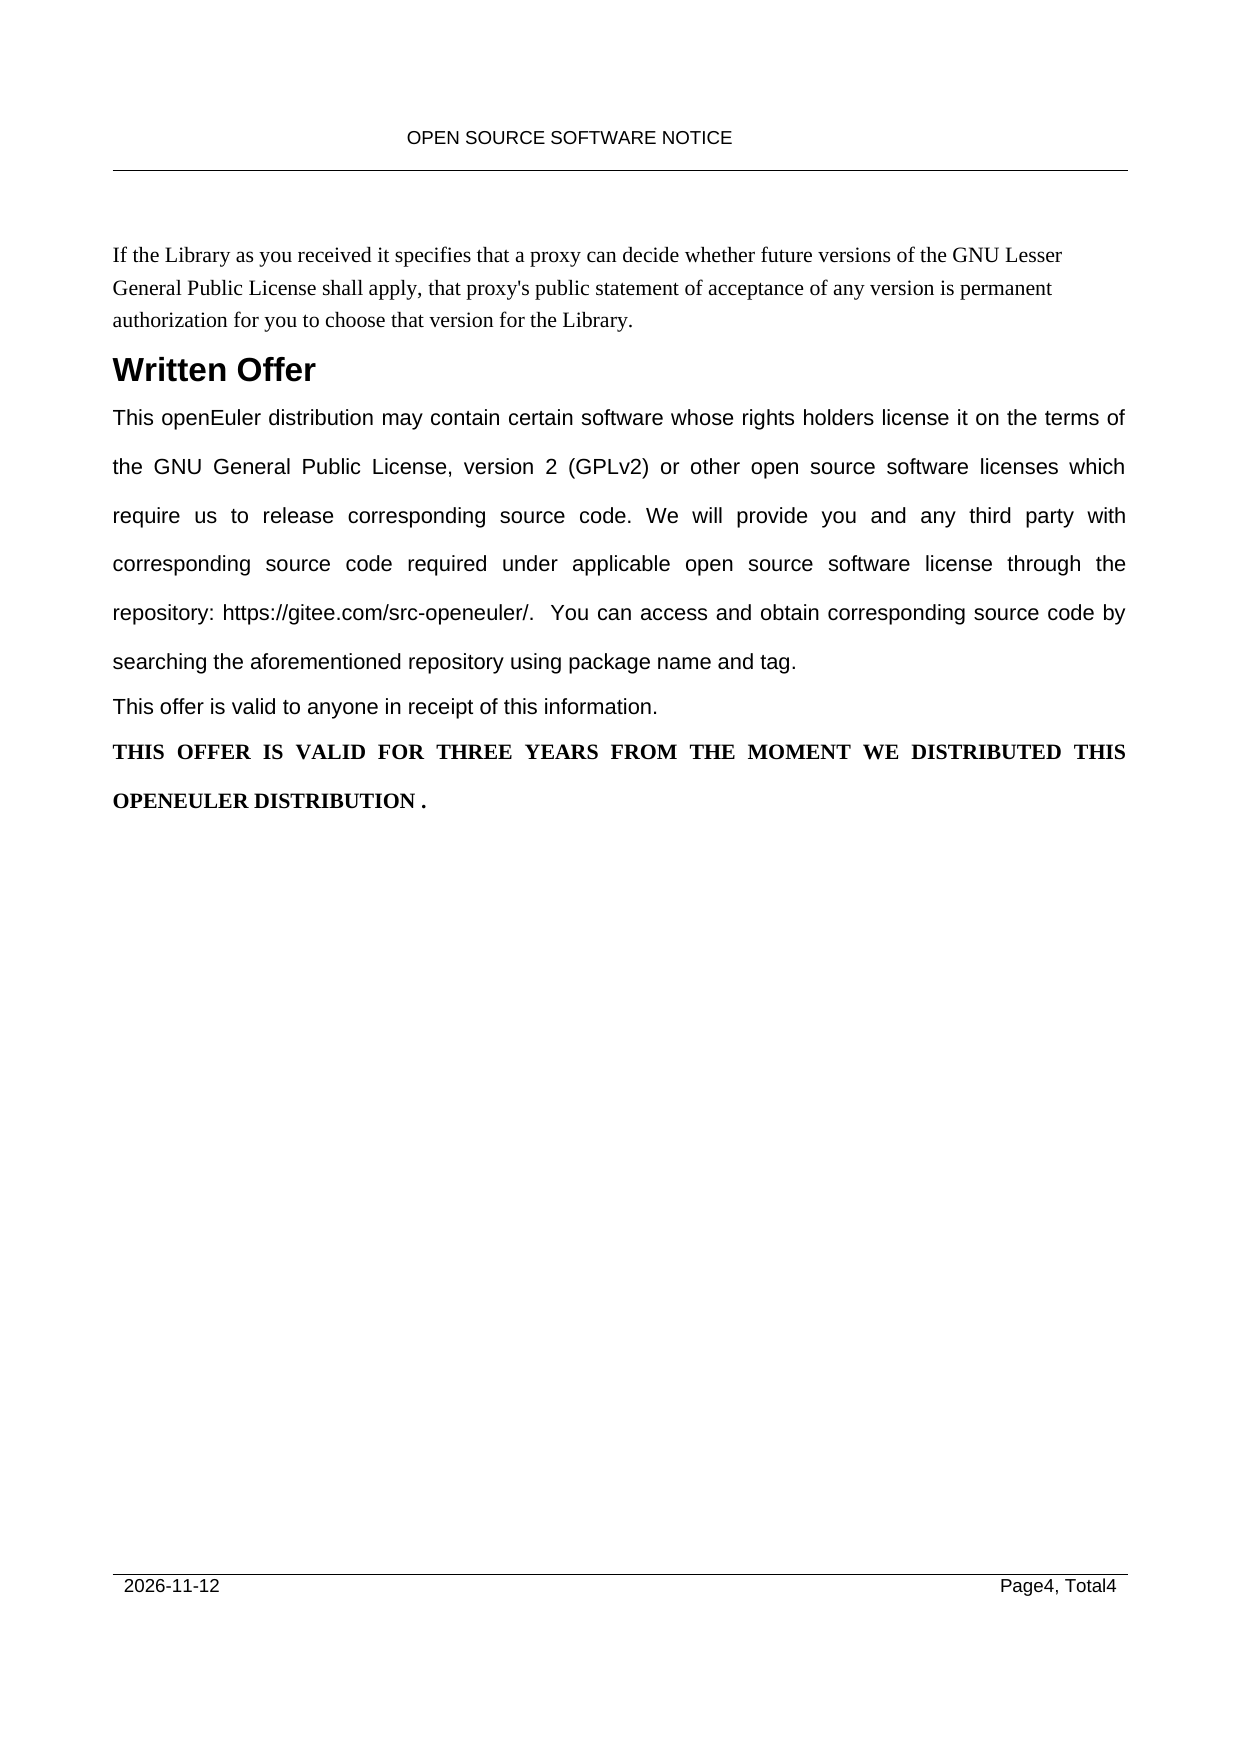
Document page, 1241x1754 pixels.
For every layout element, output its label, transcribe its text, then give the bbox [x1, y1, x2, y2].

text THIS OFFER IS VALID FOR THREE YEARS FROM THE MOMENT WE DISTRIBUTED THIS OPENEULER DISTRIBUTION . [112, 735, 1128, 817]
text This openEuler distribution may contain certain software whose rights holders license it on the terms of the GNU General Public License, version 2 (GPLv2) or other open source software licenses which require us to release corresponding source code. We will provide you and any third party with corresponding source code required under applicable open source software license through the repository: https://gitee.com/src-openeuler/. You can access and obtain corresponding source code by searching the aforementioned repository using package name and tag. [112, 401, 1128, 678]
text This offer is valid to anyone in receipt of this information. [112, 690, 1128, 723]
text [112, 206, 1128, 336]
text Written Offer [112, 336, 1128, 401]
